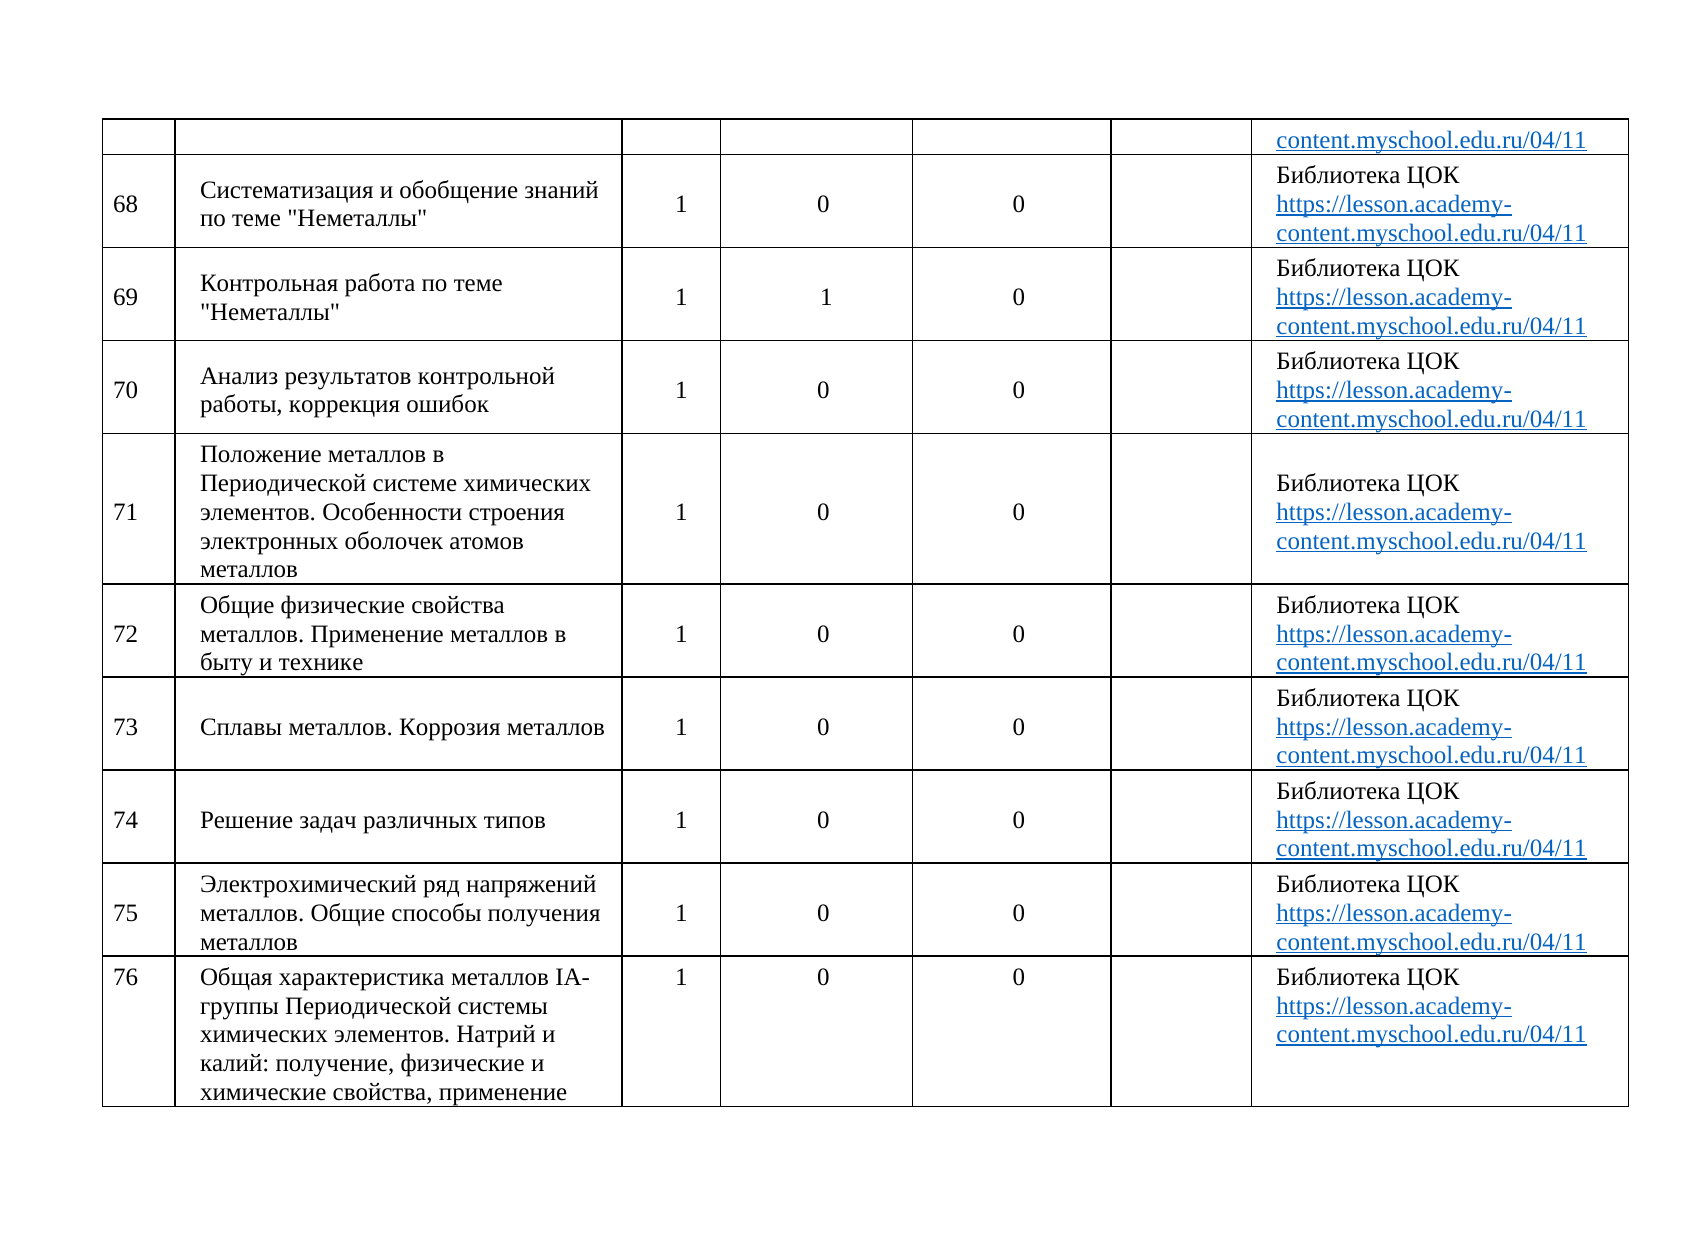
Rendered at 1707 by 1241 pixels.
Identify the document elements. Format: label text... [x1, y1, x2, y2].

table_cell 0 [721, 434, 912, 583]
table_cell Библиотека ЦОК https://lesson.academy-content.myschool.edu.ru/04/11 [1252, 771, 1628, 862]
table_cell 0 [721, 771, 912, 862]
table_cell 71 [103, 434, 174, 583]
table_cell 0 [721, 957, 912, 1106]
table_cell 0 [721, 155, 912, 247]
table_cell Положение металлов в Периодической системе химических элементов. Особенности строения электронных оболочек атомов металлов [176, 434, 621, 583]
table_cell 1 [623, 434, 720, 583]
table_cell [1112, 678, 1251, 769]
table_cell Сплавы металлов. Коррозия металлов [176, 678, 621, 769]
table_cell 1 [721, 248, 912, 340]
table_cell [1112, 155, 1251, 247]
table_cell Библиотека ЦОК https://lesson.academy-content.myschool.edu.ru/04/11 [1252, 678, 1628, 769]
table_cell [176, 957, 621, 1106]
table_cell Контрольная работа по теме "Неметаллы" [176, 248, 621, 340]
table_cell 0 [913, 341, 1110, 433]
table_cell [1112, 120, 1251, 154]
table_cell Библиотека ЦОК https://lesson.academy-content.myschool.edu.ru/04/11 [1252, 434, 1628, 583]
table_cell 74 [103, 771, 174, 862]
table_cell 0 [913, 678, 1110, 769]
table_cell 0 [721, 585, 912, 676]
table_cell 1 [623, 120, 720, 154]
table_cell Библиотека ЦОК https://lesson.academy-content.myschool.edu.ru/04/11 [1252, 864, 1628, 955]
table_cell Электрохимический ряд напряжений металлов. Общие способы получения металлов [176, 864, 621, 955]
table_cell 1 [623, 341, 720, 433]
table_cell Библиотека ЦОК https://lesson.academy-content.myschool.edu.ru/04/11 [1252, 585, 1628, 676]
table_cell 0 [913, 248, 1110, 340]
table_cell [1112, 341, 1251, 433]
table_cell [1112, 585, 1251, 676]
table_cell 68 [103, 155, 174, 247]
table_cell 1 [623, 957, 720, 1106]
table_cell [1112, 771, 1251, 862]
table_cell 1 [623, 771, 720, 862]
table_cell 0 [913, 957, 1110, 1106]
table_cell 0 [721, 678, 912, 769]
table_cell [1112, 248, 1251, 340]
table_cell 0 [913, 585, 1110, 676]
table_cell 73 [103, 678, 174, 769]
table_cell 69 [103, 248, 174, 340]
table_cell 0 [721, 864, 912, 955]
table_cell 0 [913, 434, 1110, 583]
table_cell Общие физические свойства металлов. Применение металлов в быту и технике [176, 585, 621, 676]
table_cell [1112, 434, 1251, 583]
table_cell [1252, 120, 1628, 154]
table_cell 0 [721, 120, 912, 154]
table_cell 1 [623, 678, 720, 769]
table_cell 0 [721, 341, 912, 433]
table_cell 0 [913, 864, 1110, 955]
table_cell 76 [103, 957, 174, 1106]
table_cell 1 [623, 248, 720, 340]
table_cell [176, 120, 621, 154]
table_cell 0 [913, 771, 1110, 862]
table_cell 70 [103, 341, 174, 433]
table_cell [1112, 864, 1251, 955]
table_cell Библиотека ЦОК https://lesson.academy-content.myschool.edu.ru/04/11 [1252, 341, 1628, 433]
table_cell 1 [623, 155, 720, 247]
table_cell 72 [103, 585, 174, 676]
table_cell 75 [103, 864, 174, 955]
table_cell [1252, 957, 1628, 1106]
table_cell [1112, 957, 1251, 1106]
table_cell Библиотека ЦОК https://lesson.academy-content.myschool.edu.ru/04/11 [1252, 248, 1628, 340]
table_cell Анализ результатов контрольной работы, коррекция ошибок [176, 341, 621, 433]
table_cell Систематизация и обобщение знаний по теме "Неметаллы" [176, 155, 621, 247]
table_cell 1 [623, 585, 720, 676]
table_cell 1 [623, 864, 720, 955]
table_cell 0 [913, 120, 1110, 154]
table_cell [1252, 155, 1628, 247]
table_cell 0 [913, 155, 1110, 247]
table_cell Решение задач различных типов [176, 771, 621, 862]
table_cell 67 [103, 120, 174, 154]
